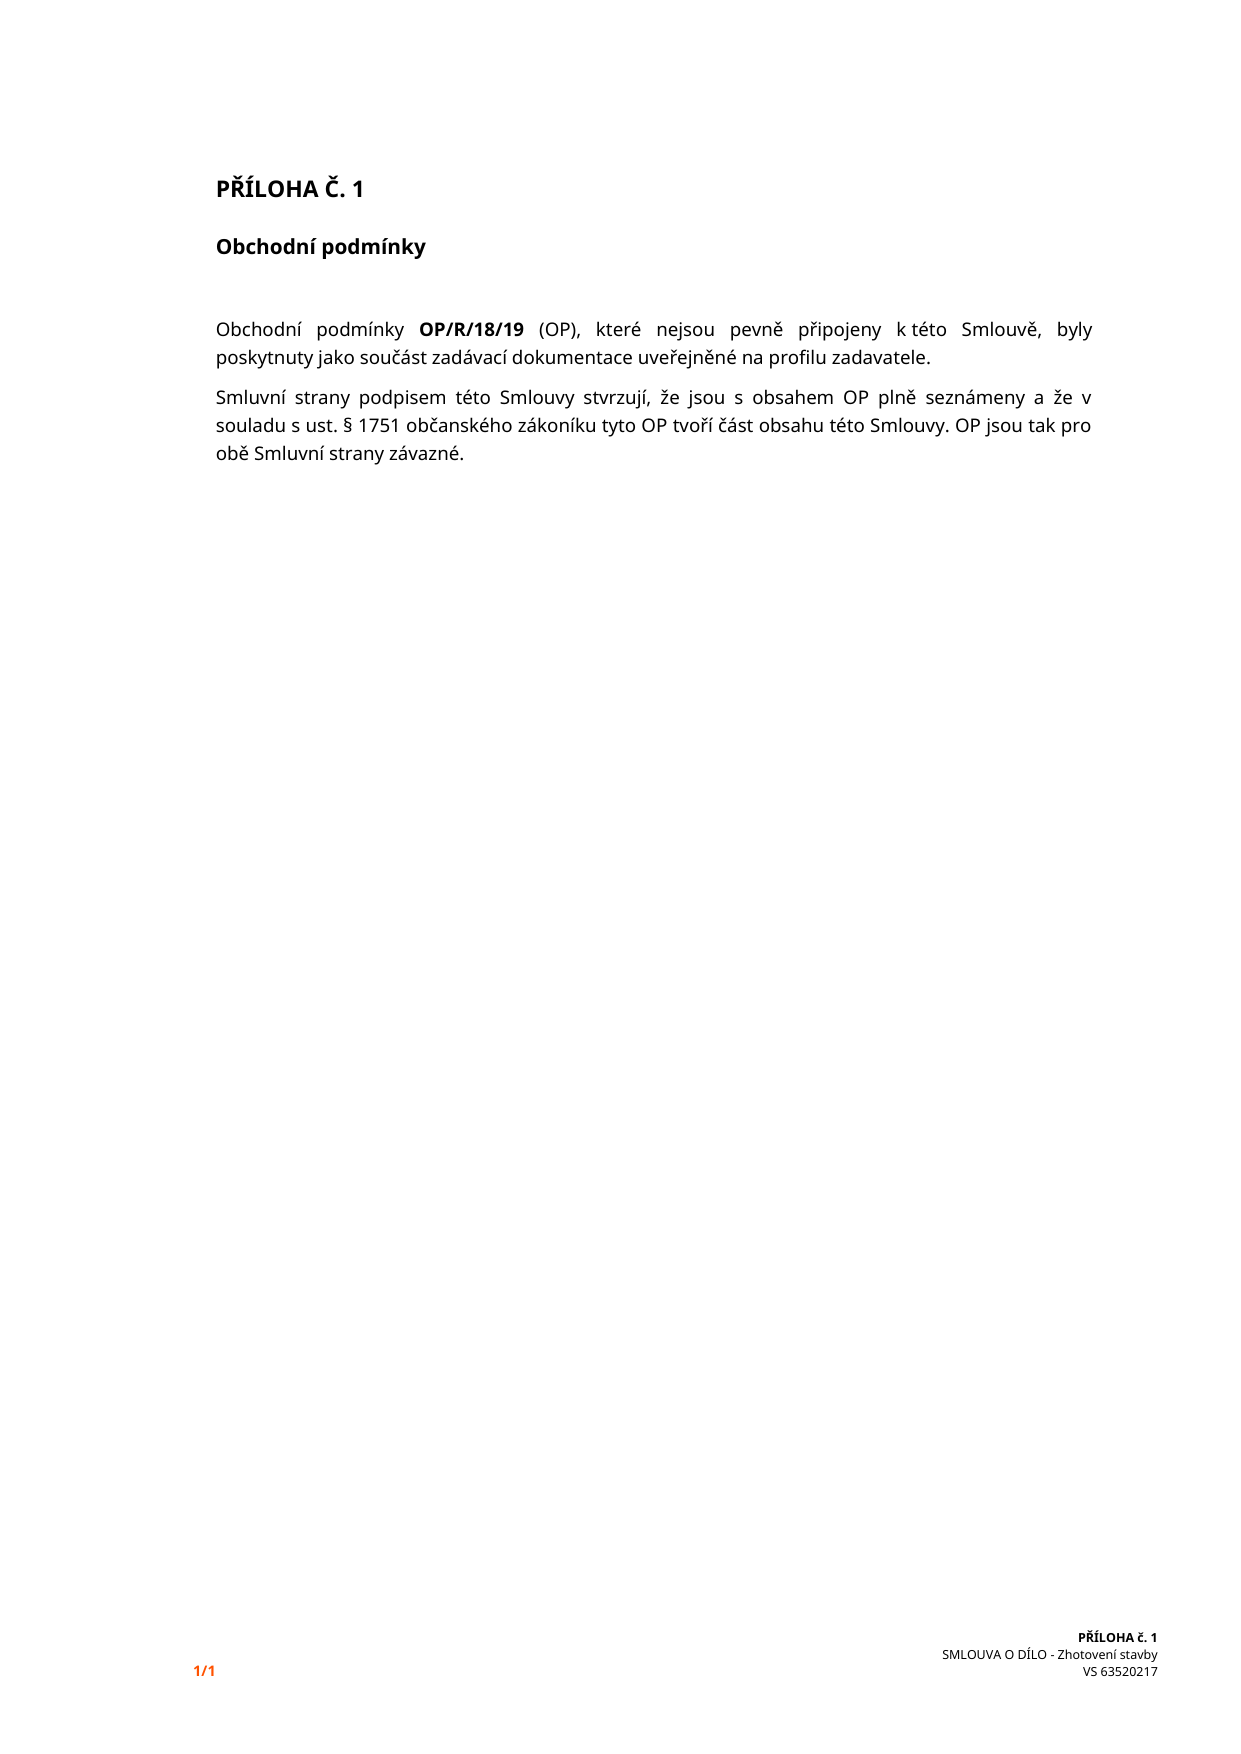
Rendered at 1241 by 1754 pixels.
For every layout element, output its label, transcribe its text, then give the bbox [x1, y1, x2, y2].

text Obchodní podmínky OP/R/18/19 (OP), které nejsou pevně připojeny k této Smlouvě, byly poskytnuty jako součást zadávací dokumentace uveřejněné na profilu zadavatele. [216, 316, 1093, 370]
text Smluvní strany podpisem této Smlouvy stvrzují, že jsou s obsahem OP plně seznámeny a že v souladu s ust. § 1751 občanského zákoníku tyto OP tvoří část obsahu této Smlouvy. OP jsou tak pro obě Smluvní strany závazné. [216, 385, 1093, 466]
text Obchodní podmínky [216, 232, 1093, 260]
text Příloha č. 1 [216, 172, 1093, 204]
